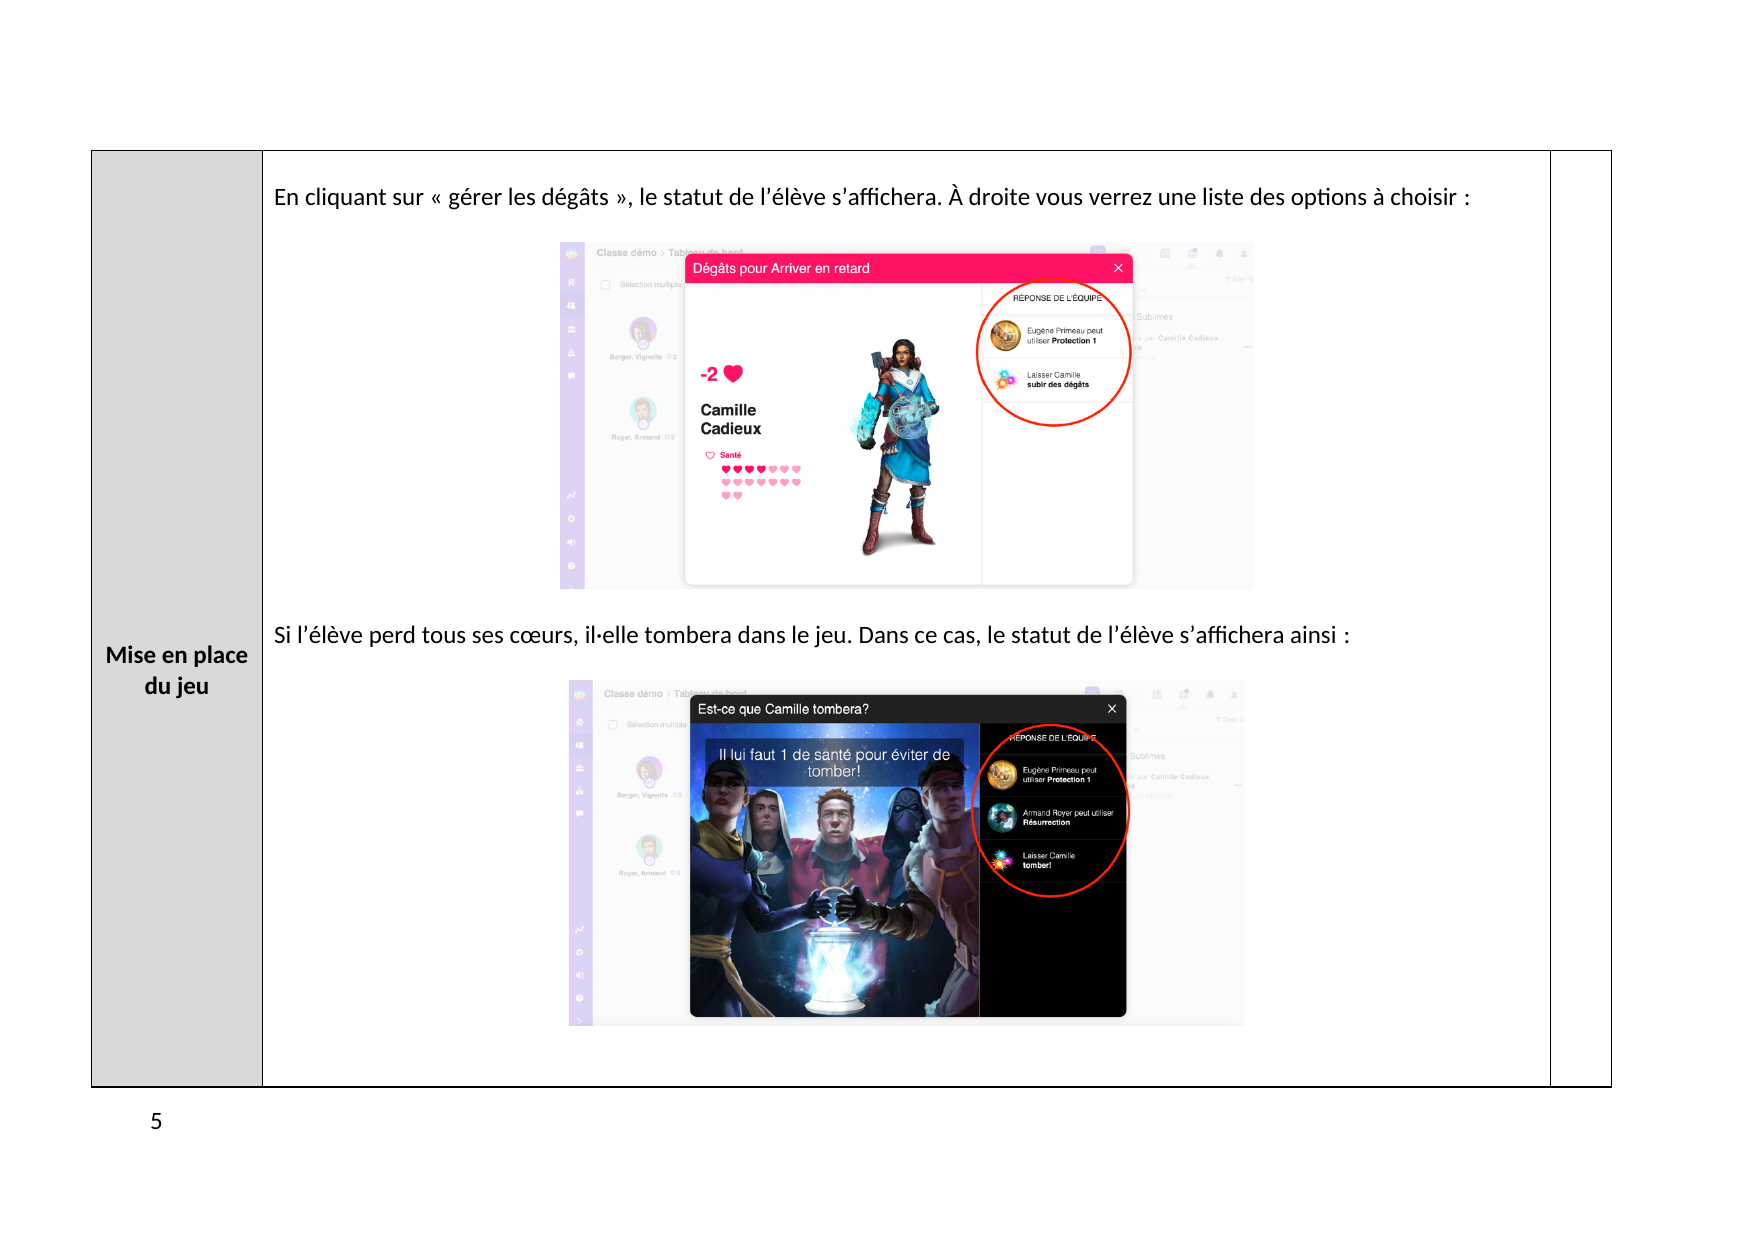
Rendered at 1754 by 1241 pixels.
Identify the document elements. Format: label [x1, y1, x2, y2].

table_cell [1551, 151, 1611, 1086]
picture [568, 680, 1245, 1026]
table_cell [263, 151, 1550, 1086]
picture [560, 242, 1254, 589]
